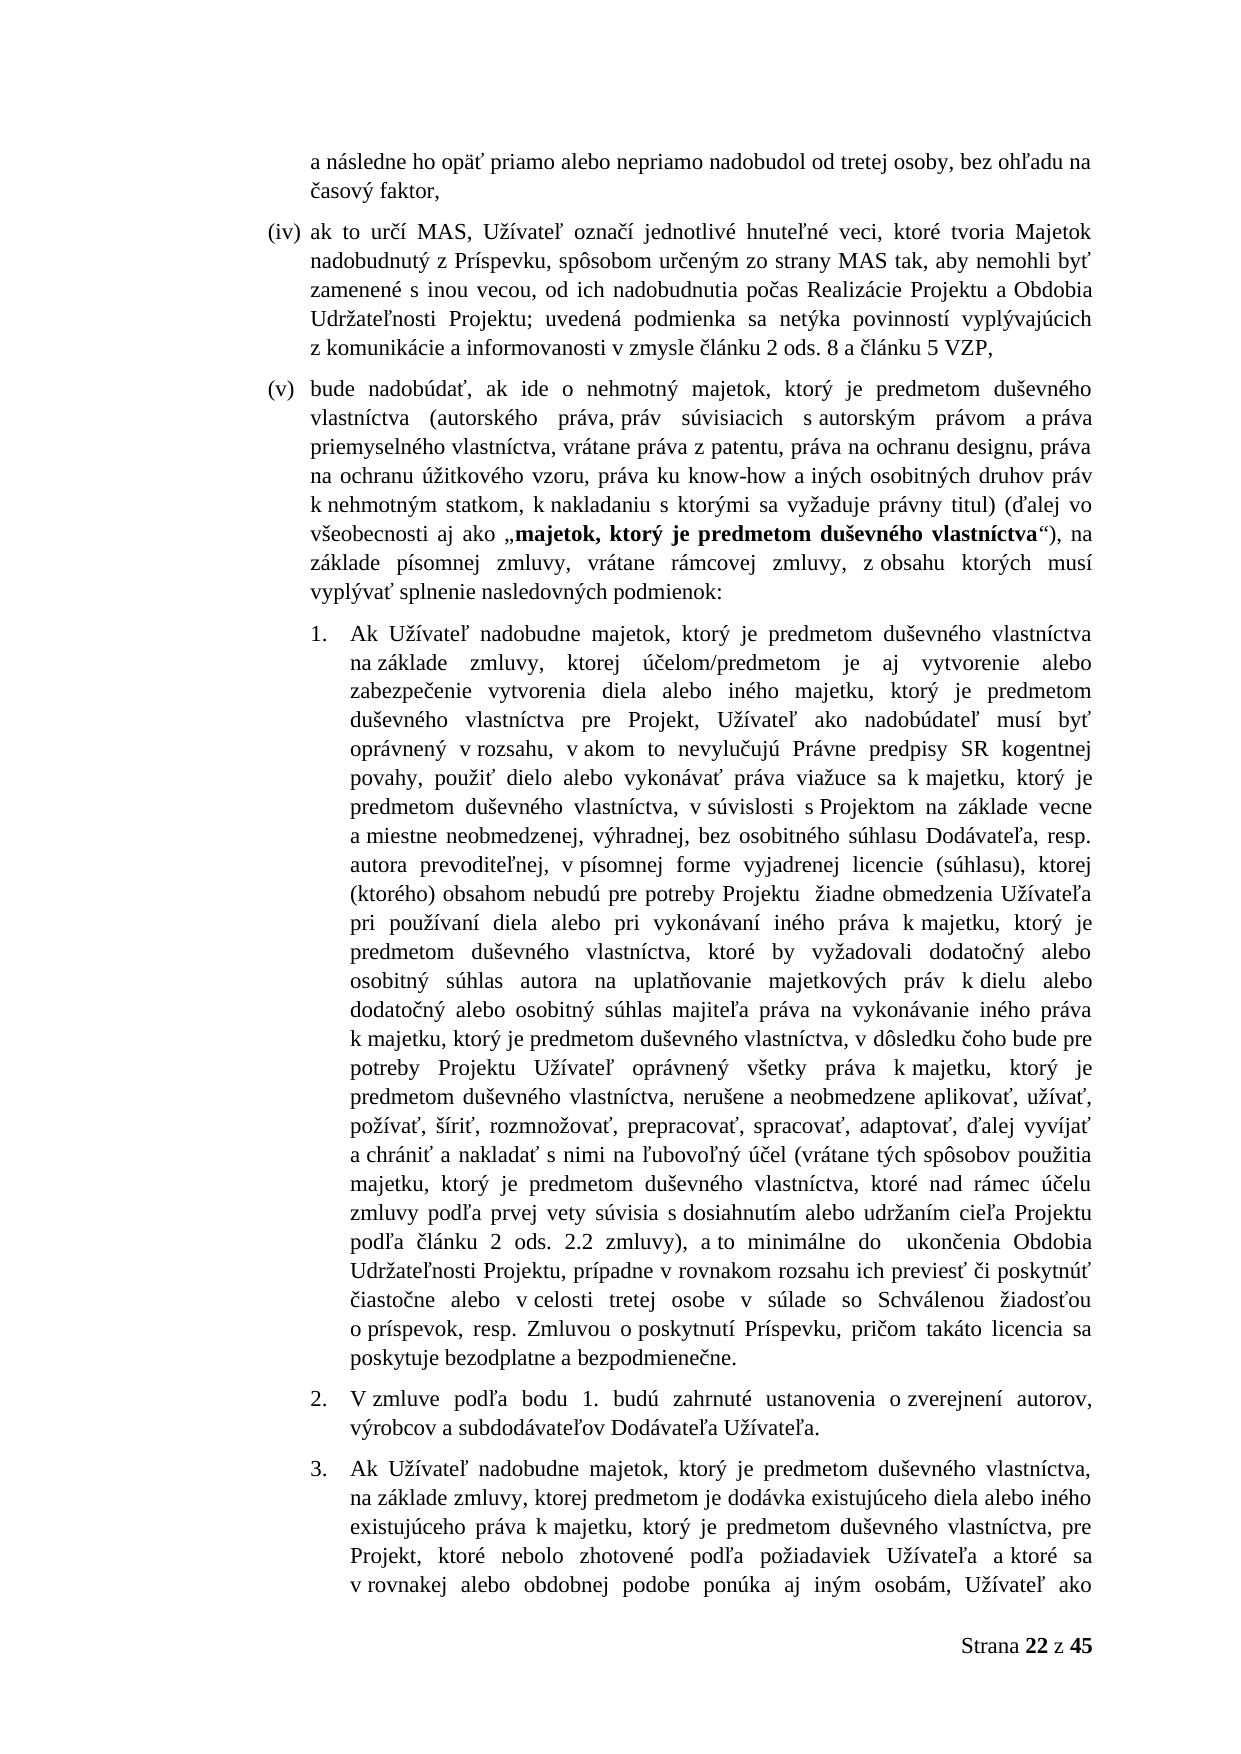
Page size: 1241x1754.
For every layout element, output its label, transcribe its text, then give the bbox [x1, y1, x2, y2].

list ak to určí MAS, Užívateľ označí jednotlivé hnuteľné veci, ktoré tvoria Majetok nadobudnutý z Príspevku, spôsobom určeným zo strany MAS tak, aby nemohli byť zamenené s inou vecou, od ich nadobudnutia počas Realizácie Projektu a Obdobia Udržateľnosti Projektu; uvedená podmienka sa netýka povinností vyplývajúcich z komunikácie a informovanosti v zmysle článku 2 ods. 8 a článku 5 VZP, [268, 218, 1092, 360]
list V zmluve podľa bodu 1. budú zahrnuté ustanovenia o zverejnení autorov, výrobcov a subdodávateľov Dodávateľa Užívateľa. [310, 1385, 1092, 1440]
list Ak Užívateľ nadobudne majetok, ktorý je predmetom duševného vlastníctva na základe zmluvy, ktorej účelom/predmetom je aj vytvorenie alebo zabezpečenie vytvorenia diela alebo iného majetku, ktorý je predmetom duševného vlastníctva pre Projekt, Užívateľ ako nadobúdateľ musí byť oprávnený v rozsahu, v akom to nevylučujú Právne predpisy SR kogentnej povahy, použiť dielo alebo vykonávať práva viažuce sa k majetku, ktorý je predmetom duševného vlastníctva, v súvislosti s Projektom na základe vecne a miestne neobmedzenej, výhradnej, bez osobitného súhlasu Dodávateľa, resp. autora prevoditeľnej, v písomnej forme vyjadrenej licencie (súhlasu), ktorej (ktorého) obsahom nebudú pre potreby Projektu žiadne obmedzenia Užívateľa pri používaní diela alebo pri vykonávaní iného práva k majetku, ktorý je predmetom duševného vlastníctva, ktoré by vyžadovali dodatočný alebo osobitný súhlas autora na uplatňovanie majetkových práv k dielu alebo dodatočný alebo osobitný súhlas majiteľa práva na vykonávanie iného práva k majetku, ktorý je predmetom duševného vlastníctva, v dôsledku čoho bude pre potreby Projektu Užívateľ oprávnený všetky práva k majetku, ktorý je predmetom duševného vlastníctva, nerušene a neobmedzene aplikovať, užívať, požívať, šíriť, rozmnožovať, prepracovať, spracovať, adaptovať, ďalej vyvíjať a chrániť a nakladať s nimi na ľubovoľný účel (vrátane tých spôsobov použitia majetku, ktorý je predmetom duševného vlastníctva, ktoré nad rámec účelu zmluvy podľa prvej vety súvisia s dosiahnutím alebo udržaním cieľa Projektu podľa článku 2 ods. 2.2 zmluvy), a to minimálne do ukončenia Obdobia Udržateľnosti Projektu, prípadne v rovnakom rozsahu ich previesť či poskytnúť čiastočne alebo v celosti tretej osobe v súlade so Schválenou žiadosťou o príspevok, resp. Zmluvou o poskytnutí Príspevku, pričom takáto licencia sa poskytuje bezodplatne a bezpodmienečne. [310, 619, 1092, 1370]
list bude nadobúdať, ak ide o nehmotný majetok, ktorý je predmetom duševného vlastníctva (autorského práva, práv súvisiacich s autorským právom a práva priemyselného vlastníctva, vrátane práva z patentu, práva na ochranu designu, práva na ochranu úžitkového vzoru, práva ku know-how a iných osobitných druhov práv k nehmotným statkom, k nakladaniu s ktorými sa vyžaduje právny titul) (ďalej vo všeobecnosti aj ako „majetok, ktorý je predmetom duševného vlastníctva“), na základe písomnej zmluvy, vrátane rámcovej zmluvy, z obsahu ktorých musí vyplývať splnenie nasledovných podmienok: [268, 375, 1092, 604]
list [268, 148, 1092, 203]
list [310, 1455, 1092, 1598]
